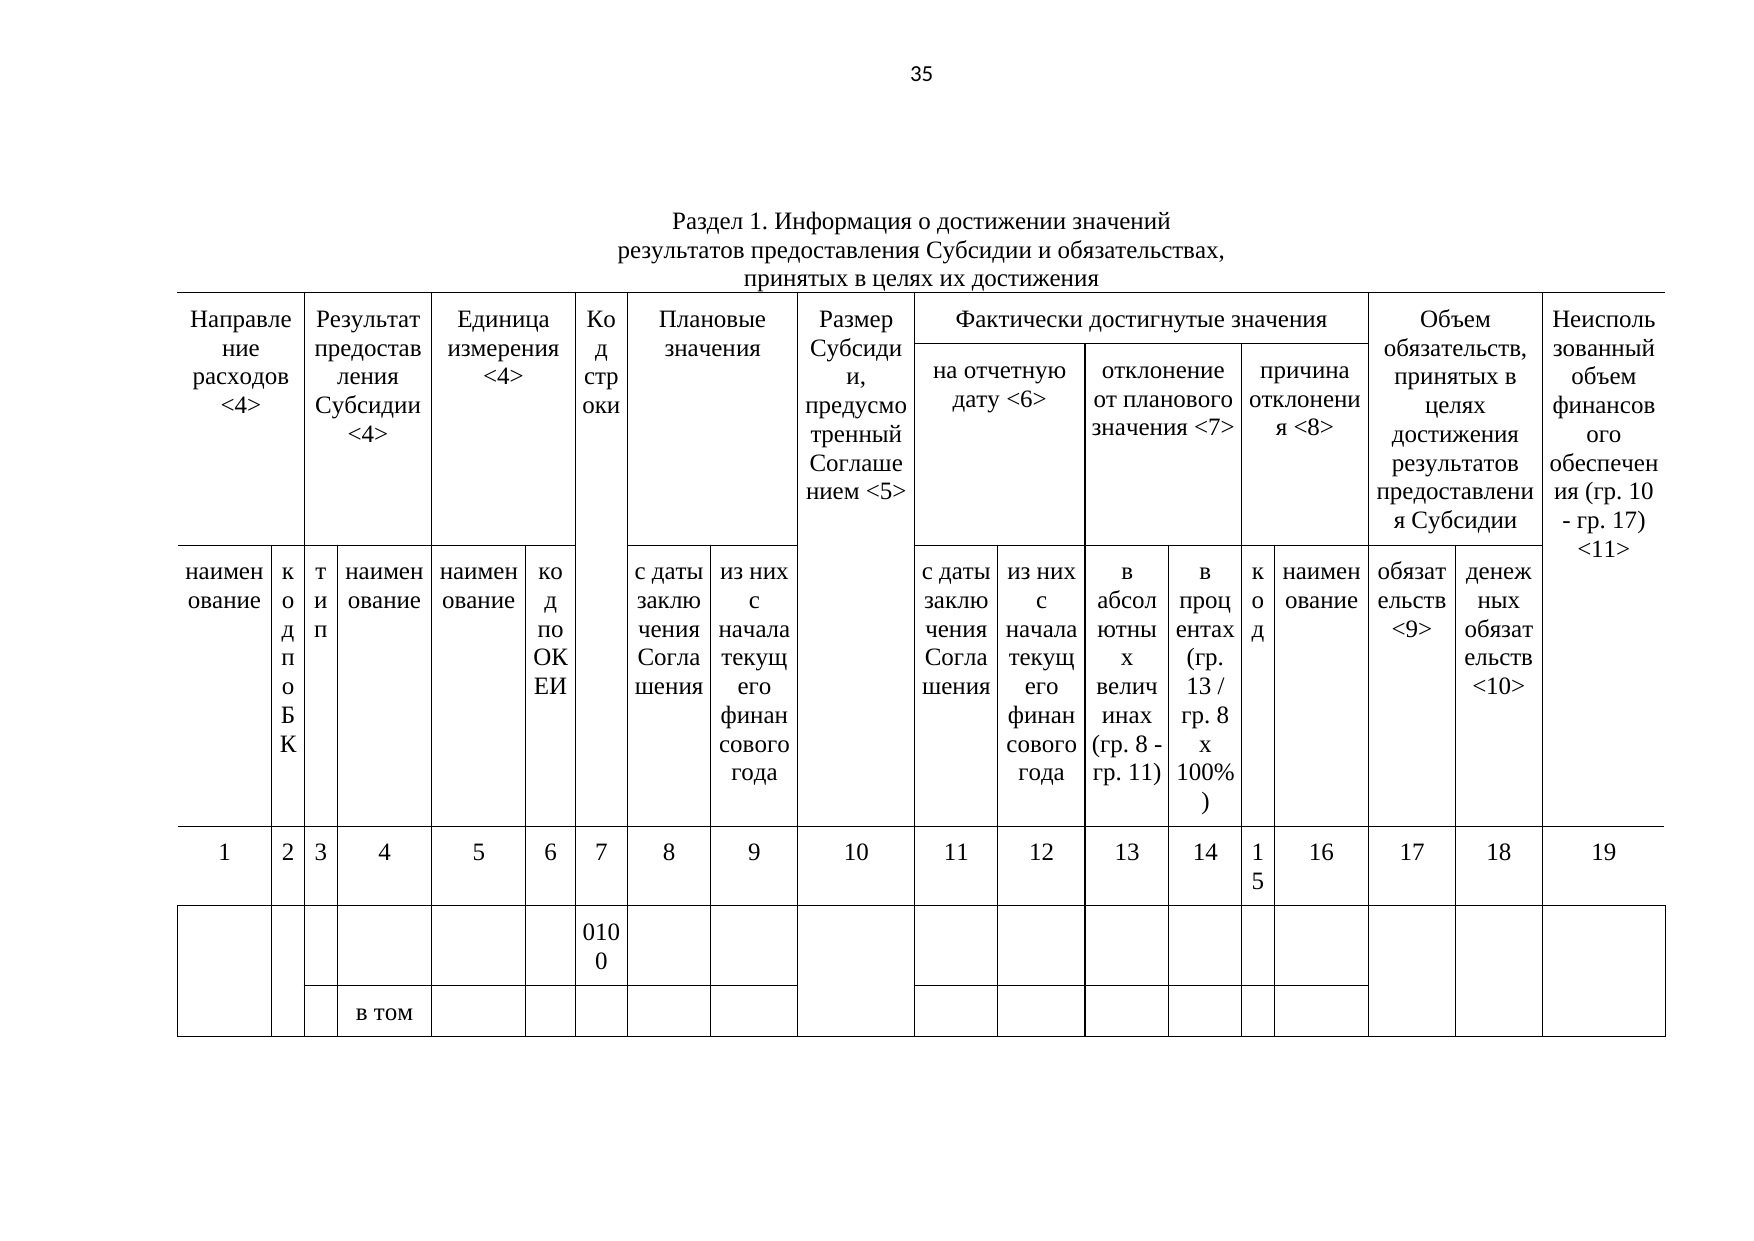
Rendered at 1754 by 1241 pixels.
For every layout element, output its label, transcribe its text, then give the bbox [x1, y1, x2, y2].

table_cell [915, 986, 997, 1036]
table_cell 11 [915, 827, 997, 905]
table_cell [1169, 986, 1241, 1036]
table_cell 4 [338, 827, 431, 905]
table_cell [628, 906, 710, 985]
table_cell [1275, 906, 1368, 985]
table_cell 0100 [576, 906, 627, 985]
table_cell [178, 906, 271, 1036]
table_header Размер Субсидии, предусмотренный Соглашением <5> [798, 293, 914, 826]
table_cell [305, 906, 337, 985]
table_cell 9 [711, 827, 797, 905]
table_cell на отчетную дату <6> [915, 344, 1084, 544]
table_cell 10 [798, 827, 914, 905]
table_header Плановые значения [628, 293, 797, 544]
table_cell причина отклонения <8> [1242, 344, 1368, 544]
table_cell в процентах (гр. 13 / гр. 8 x 100%) [1169, 546, 1241, 826]
table_cell 2 [272, 827, 304, 905]
table_cell [1169, 906, 1241, 985]
table_cell [1456, 906, 1542, 1036]
table_cell [1369, 906, 1455, 1036]
table_cell [711, 986, 797, 1036]
table_cell [526, 906, 575, 985]
table_cell 15 [1242, 827, 1274, 905]
table_header Неиспользованный объем финансового обеспечения (гр. 10 - гр. 17) <11> [1543, 293, 1665, 826]
table_header Результат предоставления Субсидии <4> [305, 293, 431, 544]
table_cell 8 [628, 827, 710, 905]
table_cell [711, 906, 797, 985]
table_cell [1543, 906, 1665, 1036]
table_cell [338, 906, 431, 985]
table_cell в том числе: [338, 986, 431, 1036]
table_cell наименование [432, 546, 525, 826]
table_cell [998, 986, 1084, 1036]
table_cell наименование [177, 545, 271, 826]
table_header Направление расходов <4> [177, 293, 304, 544]
table_cell код по ОКЕИ [526, 546, 575, 826]
table_cell в абсолютных величинах (гр. 8 - гр. 11) [1086, 546, 1168, 826]
table_header Код строки [576, 293, 627, 826]
table_cell [272, 906, 304, 1036]
table_cell [1242, 906, 1274, 985]
table_cell [798, 906, 914, 1036]
table_cell [628, 986, 710, 1036]
table_cell [432, 986, 525, 1036]
table_cell 1 [177, 826, 271, 905]
table_cell [305, 986, 337, 1036]
table_cell [526, 986, 575, 1036]
text результатов предоставления Субсидии и обязательствах, [177, 235, 1665, 263]
table_cell [998, 906, 1084, 985]
table_header Единица измерения <4> [432, 293, 575, 544]
table_cell из них с начала текущего финансового года [998, 546, 1084, 826]
table_cell 13 [1086, 827, 1168, 905]
table_cell из них с начала текущего финансового года [711, 546, 797, 826]
table_cell обязательств <9> [1369, 546, 1455, 826]
table_cell 19 [1543, 826, 1665, 905]
table_cell [915, 906, 997, 985]
table_header Объем обязательств, принятых в целях достижения результатов предоставления Субсидии [1369, 293, 1542, 544]
table_cell 5 [432, 827, 525, 905]
table_cell [1242, 986, 1274, 1036]
table_cell [576, 986, 627, 1036]
table_cell отклонение от планового значения <7> [1086, 344, 1241, 544]
table_cell 14 [1169, 827, 1241, 905]
table_cell код по БК [272, 546, 304, 826]
table_cell 3 [305, 827, 337, 905]
table_cell 12 [998, 827, 1084, 905]
table_cell с даты заключения Соглашения [915, 546, 997, 826]
table_cell 18 [1456, 827, 1542, 905]
table_cell [432, 906, 525, 985]
table_header Фактически достигнутые значения [915, 293, 1368, 343]
text Раздел 1. Информация о достижении значений [177, 206, 1665, 235]
table_cell с даты заключения Соглашения [628, 546, 710, 826]
table_cell денежных обязательств <10> [1456, 546, 1542, 826]
table_cell [1086, 986, 1168, 1036]
table_cell [1086, 906, 1168, 985]
table_cell 17 [1369, 827, 1455, 905]
table_cell код [1242, 546, 1274, 826]
table_cell наименование [1275, 546, 1368, 826]
table_cell 6 [526, 827, 575, 905]
table_cell наименование [338, 546, 431, 826]
table_cell [1275, 986, 1368, 1036]
table_cell 16 [1275, 827, 1368, 905]
table_cell тип [305, 546, 337, 826]
table_cell 7 [576, 827, 627, 905]
text принятых в целях их достижения [177, 263, 1665, 292]
